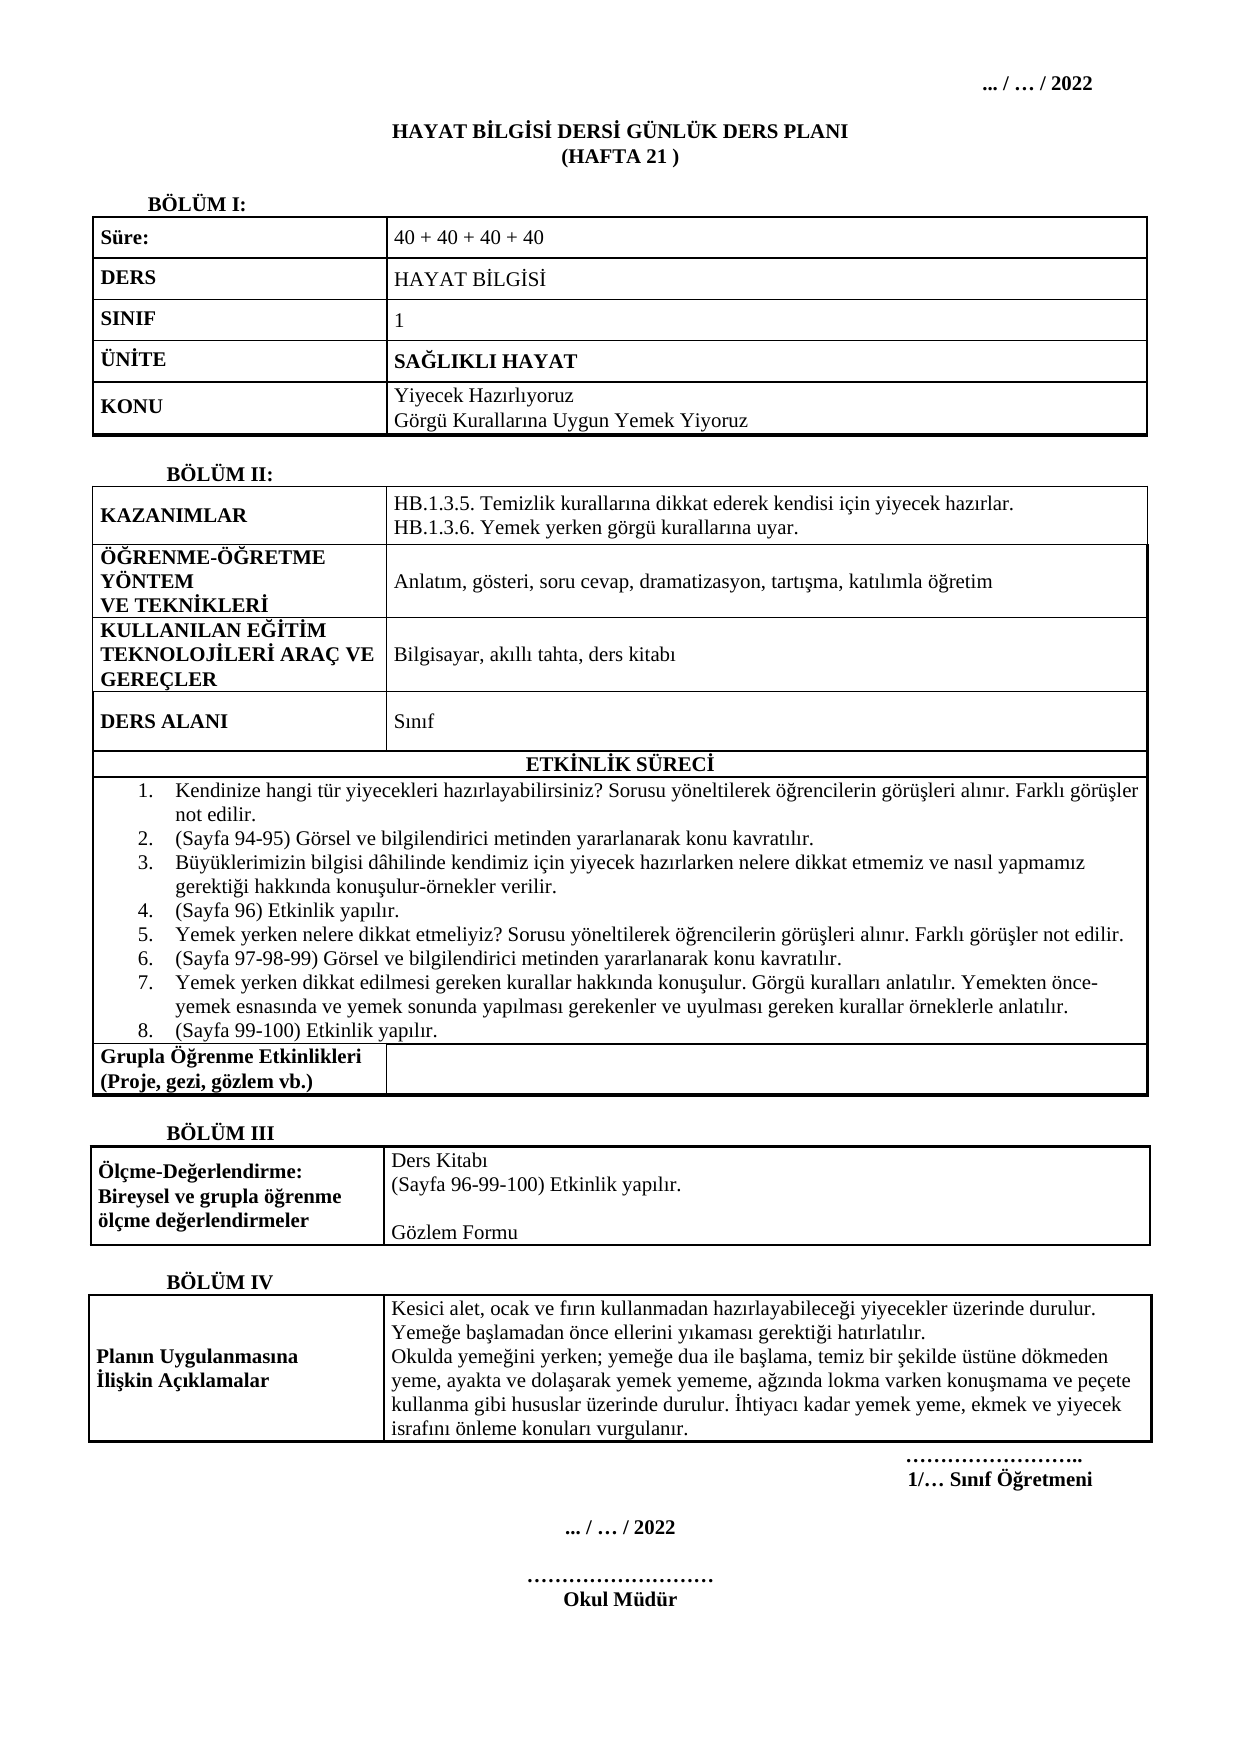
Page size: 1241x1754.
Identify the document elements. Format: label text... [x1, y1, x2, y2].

table_header Süre: [94, 218, 386, 257]
table_cell KULLANILAN EĞİTİM TEKNOLOJİLERİ ARAÇ VE GEREÇLER [93, 618, 386, 691]
text BÖLÜM I: [148, 192, 1092, 216]
text ……………………… [148, 1563, 1092, 1587]
text HAYAT BİLGİSİ DERSİ GÜNLÜK DERS PLANI [148, 119, 1092, 143]
table_cell DERS ALANI [94, 692, 386, 750]
table_cell ETKİNLİK SÜRECİ [94, 752, 1146, 776]
table_header HB.1.3.5. Temizlik kurallarına dikkat ederek kendisi için yiyecek hazırlar. HB.1.3.6. Yemek yerken görgü kurallarına uyar. [387, 487, 1147, 544]
table_cell SINIF [94, 300, 386, 340]
text BÖLÜM II: [148, 461, 1092, 486]
text 1/… Sınıf Öğretmeni [148, 1467, 1092, 1491]
subtitle BÖLÜM III [148, 1121, 1092, 1145]
table_cell Bilgisayar, akıllı tahta, ders kitabı [387, 618, 1146, 691]
subtitle BÖLÜM IV [148, 1270, 1092, 1294]
table_cell Sınıf [387, 692, 1146, 750]
table_cell 1 [388, 300, 1146, 340]
table_cell ÜNİTE [94, 341, 386, 381]
table_cell Yiyecek Hazırlıyoruz Görgü Kurallarına Uygun Yemek Yiyoruz [388, 383, 1146, 433]
table_header Ders Kitabı (Sayfa 96-99-100) Etkinlik yapılır. Gözlem Formu [385, 1148, 1149, 1244]
table_cell KONU [94, 383, 386, 433]
text ... / … / 2022 [148, 1515, 1092, 1539]
table_header Planın Uygulanmasına İlişkin Açıklamalar [90, 1296, 383, 1440]
table_cell [387, 1045, 1146, 1093]
table_cell HAYAT BİLGİSİ [388, 259, 1146, 298]
table_cell Kendinize hangi tür yiyecekleri hazırlayabilirsiniz? Sorusu yöneltilerek öğrencilerin görüşleri alınır. Farklı görüşler not edilir. (Sayfa 94-95) Görsel ve bilgilendirici metinden yararlanarak konu kavratılır. Büyüklerimizin bilgisi dâhilinde kendimiz için yiyecek hazırlarken nelere dikkat etmemiz ve nasıl yapmamız gerektiği hakkında konuşulur-örnekler verilir. (Sayfa 96) Etkinlik yapılır. Yemek yerken nelere dikkat etmeliyiz? Sorusu yöneltilerek öğrencilerin görüşleri alınır. Farklı görüşler not edilir. (Sayfa 97-98-99) Görsel ve bilgilendirici metinden yararlanarak konu kavratılır. Yemek yerken dikkat edilmesi gereken kurallar hakkında konuşulur. Görgü kuralları anlatılır. Yemekten önce-yemek esnasında ve yemek sonunda yapılması gerekenler ve uyulması gereken kurallar örneklerle anlatılır. (Sayfa 99-100) Etkinlik yapılır. [94, 778, 1146, 1042]
table_header Kesici alet, ocak ve fırın kullanmadan hazırlayabileceği yiyecekler üzerinde durulur. Yemeğe başlamadan önce ellerini yıkaması gerektiği hatırlatılır. Okulda yemeğini yerken; yemeğe dua ile başlama, temiz bir şekilde üstüne dökmeden yeme, ayakta ve dolaşarak yemek yememe, ağzında lokma varken konuşmama ve peçete kullanma gibi hususlar üzerinde durulur. İhtiyacı kadar yemek yeme, ekmek ve yiyecek israfını önleme konuları vurgulanır. [385, 1296, 1150, 1440]
text Okul Müdür [148, 1587, 1092, 1611]
table_header 40 + 40 + 40 + 40 [388, 218, 1146, 257]
table_header Ölçme-Değerlendirme: Bireysel ve grupla öğrenme ölçme değerlendirmeler [92, 1148, 383, 1244]
table_header KAZANIMLAR [93, 487, 386, 544]
table_cell DERS [94, 259, 386, 298]
table_cell Anlatım, gösteri, soru cevap, dramatizasyon, tartışma, katılımla öğretim [387, 545, 1146, 617]
table_cell ÖĞRENME-ÖĞRETME YÖNTEM VE TEKNİKLERİ [93, 545, 386, 617]
table_cell SAĞLIKLI HAYAT [388, 341, 1146, 381]
text (HAFTA 21 ) [148, 143, 1092, 168]
text …………………….. [148, 1443, 1092, 1467]
table_cell Grupla Öğrenme Etkinlikleri (Proje, gezi, gözlem vb.) [94, 1044, 386, 1093]
text ... / … / 2022 [148, 71, 1092, 95]
